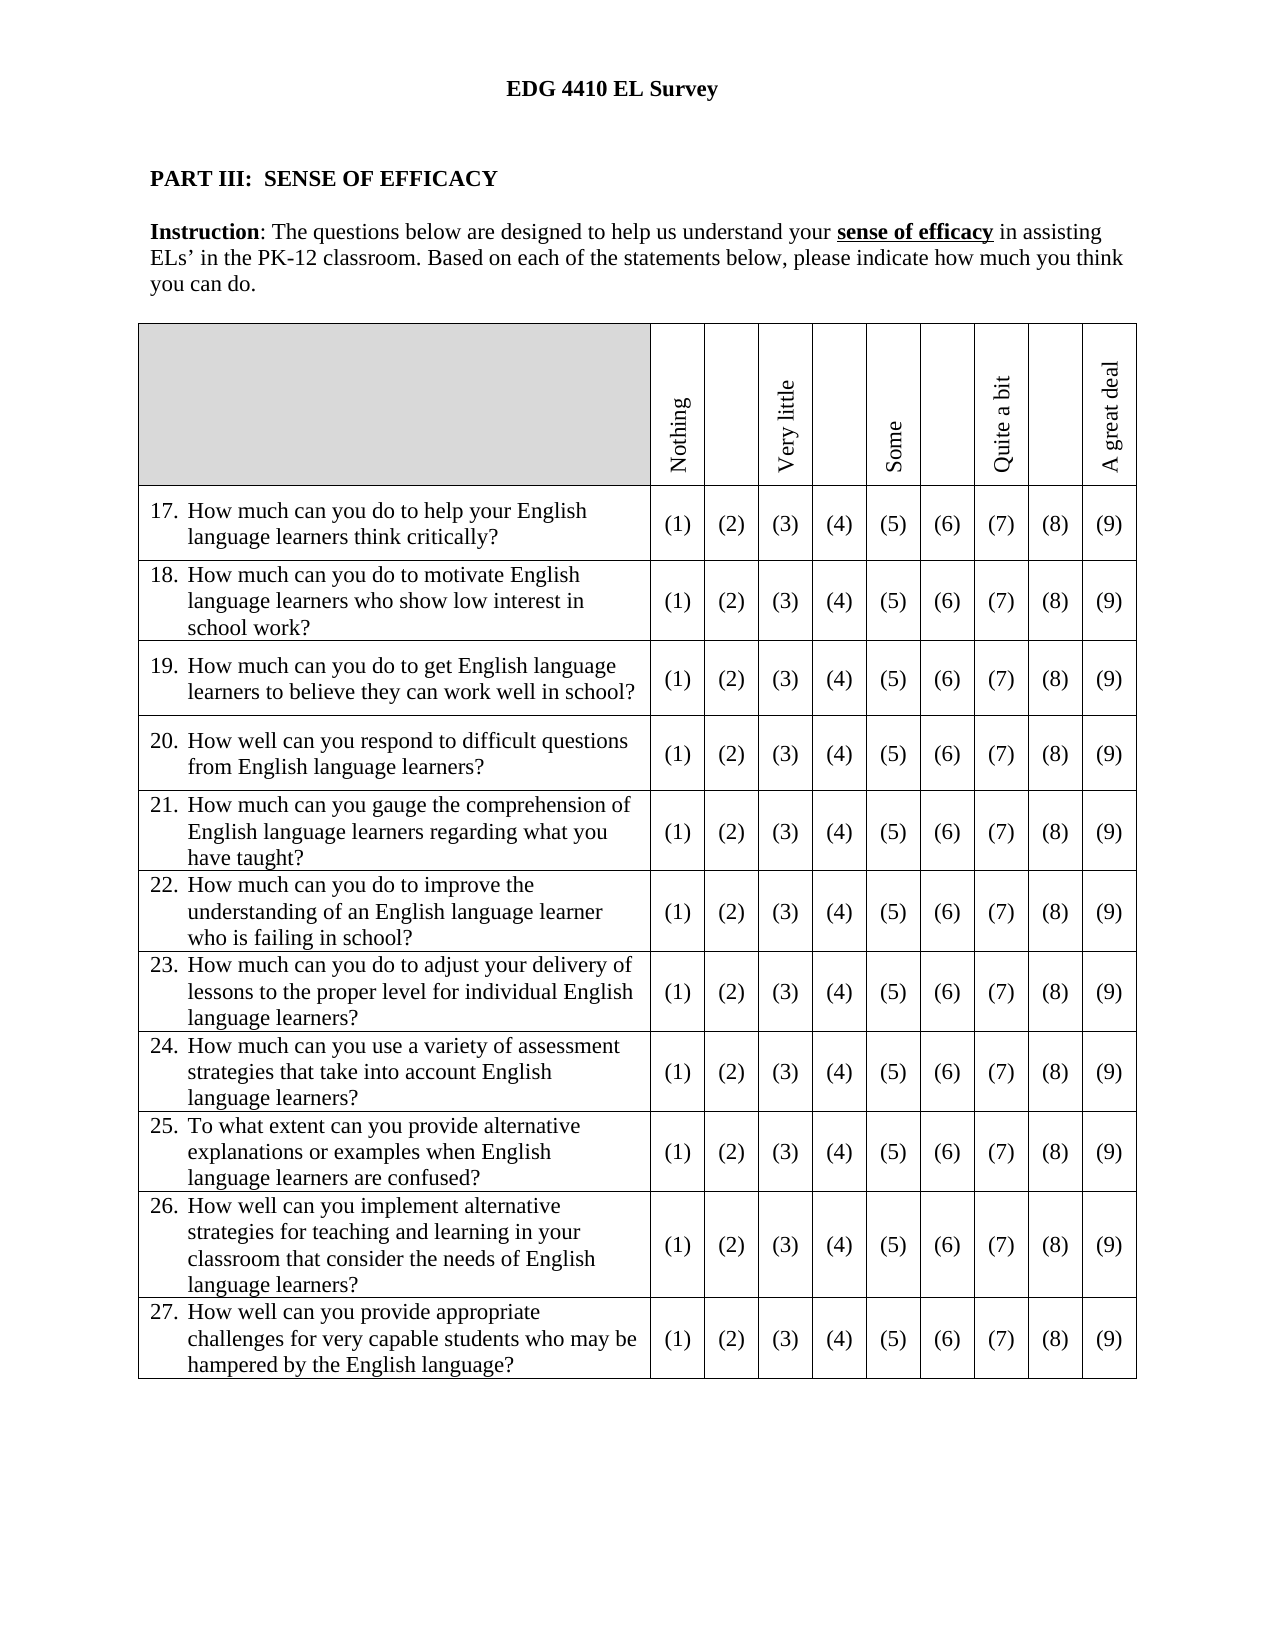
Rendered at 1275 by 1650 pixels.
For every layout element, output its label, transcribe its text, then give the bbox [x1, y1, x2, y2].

table_cell (9) [1083, 1112, 1136, 1191]
table_cell (2) [705, 1298, 758, 1377]
table_cell (3) [759, 716, 812, 790]
table_cell (1) [651, 561, 704, 640]
table_cell (5) [867, 1112, 920, 1191]
table_cell (5) [867, 716, 920, 790]
table_cell (5) [867, 1192, 920, 1297]
table_cell (1) [651, 1192, 704, 1297]
table_cell (7) [975, 871, 1028, 951]
table_cell (5) [867, 871, 920, 951]
table_cell (1) [651, 1112, 704, 1191]
table_cell (4) [813, 871, 866, 951]
table_cell How much can you use a variety of assessment strategies that take into account English language learners? [139, 1032, 650, 1111]
table_cell (8) [1029, 1032, 1082, 1111]
table_cell (3) [759, 1112, 812, 1191]
table_cell (6) [921, 641, 974, 715]
table_header [705, 324, 758, 485]
table_cell (1) [651, 1298, 704, 1377]
table_cell (7) [975, 1298, 1028, 1377]
table_cell (3) [759, 486, 812, 560]
table_cell (2) [705, 871, 758, 951]
table_cell (9) [1083, 791, 1136, 870]
table_cell (8) [1029, 1298, 1082, 1377]
table_cell (5) [867, 641, 920, 715]
table_cell (1) [651, 1032, 704, 1111]
table_header Very little [759, 324, 812, 485]
table_cell (3) [759, 641, 812, 715]
table_cell (9) [1083, 871, 1136, 951]
table_cell (3) [759, 791, 812, 870]
table_cell (9) [1083, 1298, 1136, 1377]
table_header Nothing [651, 324, 704, 485]
table_cell (2) [705, 716, 758, 790]
table_cell (8) [1029, 486, 1082, 560]
table_cell (5) [867, 1032, 920, 1111]
table_cell How much can you do to adjust your delivery of lessons to the proper level for individual English language learners? [139, 952, 650, 1031]
table_cell (5) [867, 561, 920, 640]
table_cell (9) [1083, 716, 1136, 790]
table_cell (9) [1083, 641, 1136, 715]
table_cell (2) [705, 561, 758, 640]
table_cell (6) [921, 1112, 974, 1191]
table_header [139, 324, 650, 485]
table_cell (9) [1083, 1032, 1136, 1111]
table_cell (8) [1029, 791, 1082, 870]
table_header A great deal [1083, 324, 1136, 485]
table_cell (9) [1083, 952, 1136, 1031]
table_cell (4) [813, 952, 866, 1031]
table_cell (6) [921, 791, 974, 870]
table_cell (1) [651, 716, 704, 790]
table_cell (6) [921, 1032, 974, 1111]
text Instruction: The questions below are designed to help us understand your sense of efficacy in assisting ELs’ in the PK-12 classroom. Based on each of the statements below, please indicate how much you think you can do. [150, 218, 1125, 297]
table_cell (8) [1029, 716, 1082, 790]
table_cell How well can you respond to difficult questions from English language learners? [139, 716, 650, 790]
table_cell (1) [651, 871, 704, 951]
table_cell (2) [705, 1112, 758, 1191]
table_cell (3) [759, 561, 812, 640]
table_cell (4) [813, 1192, 866, 1297]
table_cell (4) [813, 716, 866, 790]
table_cell (6) [921, 1192, 974, 1297]
text PART III: SENSE OF EFFICACY [150, 165, 1125, 191]
table_cell (3) [759, 1032, 812, 1111]
table_cell (6) [921, 952, 974, 1031]
table_cell (6) [921, 561, 974, 640]
table_cell (6) [921, 486, 974, 560]
table_cell (8) [1029, 641, 1082, 715]
table_cell (4) [813, 1032, 866, 1111]
table_header Quite a bit [975, 324, 1028, 485]
table_cell (1) [651, 791, 704, 870]
table_cell (8) [1029, 952, 1082, 1031]
table_cell (7) [975, 1192, 1028, 1297]
table_cell How much can you do to get English language learners to believe they can work well in school? [139, 641, 650, 715]
table_cell (4) [813, 1112, 866, 1191]
table_cell How well can you implement alternative strategies for teaching and learning in your classroom that consider the needs of English language learners? [139, 1192, 650, 1297]
table_cell (5) [867, 1298, 920, 1377]
table_cell (5) [867, 952, 920, 1031]
table_cell (6) [921, 871, 974, 951]
table_cell (7) [975, 1032, 1028, 1111]
table_cell (1) [651, 641, 704, 715]
table_cell (9) [1083, 486, 1136, 560]
table_cell (7) [975, 641, 1028, 715]
table_cell (6) [921, 1298, 974, 1377]
table_cell (6) [921, 716, 974, 790]
table_cell (2) [705, 641, 758, 715]
table_cell (2) [705, 1192, 758, 1297]
table_cell (4) [813, 486, 866, 560]
table_cell (4) [813, 641, 866, 715]
table_cell (2) [705, 1032, 758, 1111]
table_cell To what extent can you provide alternative explanations or examples when English language learners are confused? [139, 1112, 650, 1191]
table_cell (7) [975, 952, 1028, 1031]
table_cell (8) [1029, 1192, 1082, 1297]
table_cell How much can you do to help your English language learners think critically? [139, 486, 650, 560]
table_cell (4) [813, 1298, 866, 1377]
table_cell (8) [1029, 871, 1082, 951]
table_cell (1) [651, 952, 704, 1031]
table_cell (3) [759, 952, 812, 1031]
table_cell (9) [1083, 1192, 1136, 1297]
table_cell (7) [975, 716, 1028, 790]
table_cell (7) [975, 791, 1028, 870]
table_cell (2) [705, 486, 758, 560]
table_cell (2) [705, 952, 758, 1031]
table_header Some [867, 324, 920, 485]
table_cell (8) [1029, 1112, 1082, 1191]
table_cell How much can you do to motivate English language learners who show low interest in school work? [139, 561, 650, 640]
table_cell How much can you do to improve the understanding of an English language learner who is failing in school? [139, 871, 650, 951]
table_cell (5) [867, 486, 920, 560]
table_cell (9) [1083, 561, 1136, 640]
table_cell (7) [975, 486, 1028, 560]
table_header [813, 324, 866, 485]
table_cell (4) [813, 561, 866, 640]
table_header [1029, 324, 1082, 485]
table_cell (3) [759, 1192, 812, 1297]
table_cell (2) [705, 791, 758, 870]
table_cell (7) [975, 561, 1028, 640]
table_header [921, 324, 974, 485]
table_cell (1) [651, 486, 704, 560]
table_cell (3) [759, 871, 812, 951]
table_cell How well can you provide appropriate challenges for very capable students who may be hampered by the English language? [139, 1298, 650, 1377]
table_cell (5) [867, 791, 920, 870]
table_cell (7) [975, 1112, 1028, 1191]
table_cell (8) [1029, 561, 1082, 640]
table_cell (4) [813, 791, 866, 870]
table_cell (3) [759, 1298, 812, 1377]
table_cell How much can you gauge the comprehension of English language learners regarding what you have taught? [139, 791, 650, 870]
